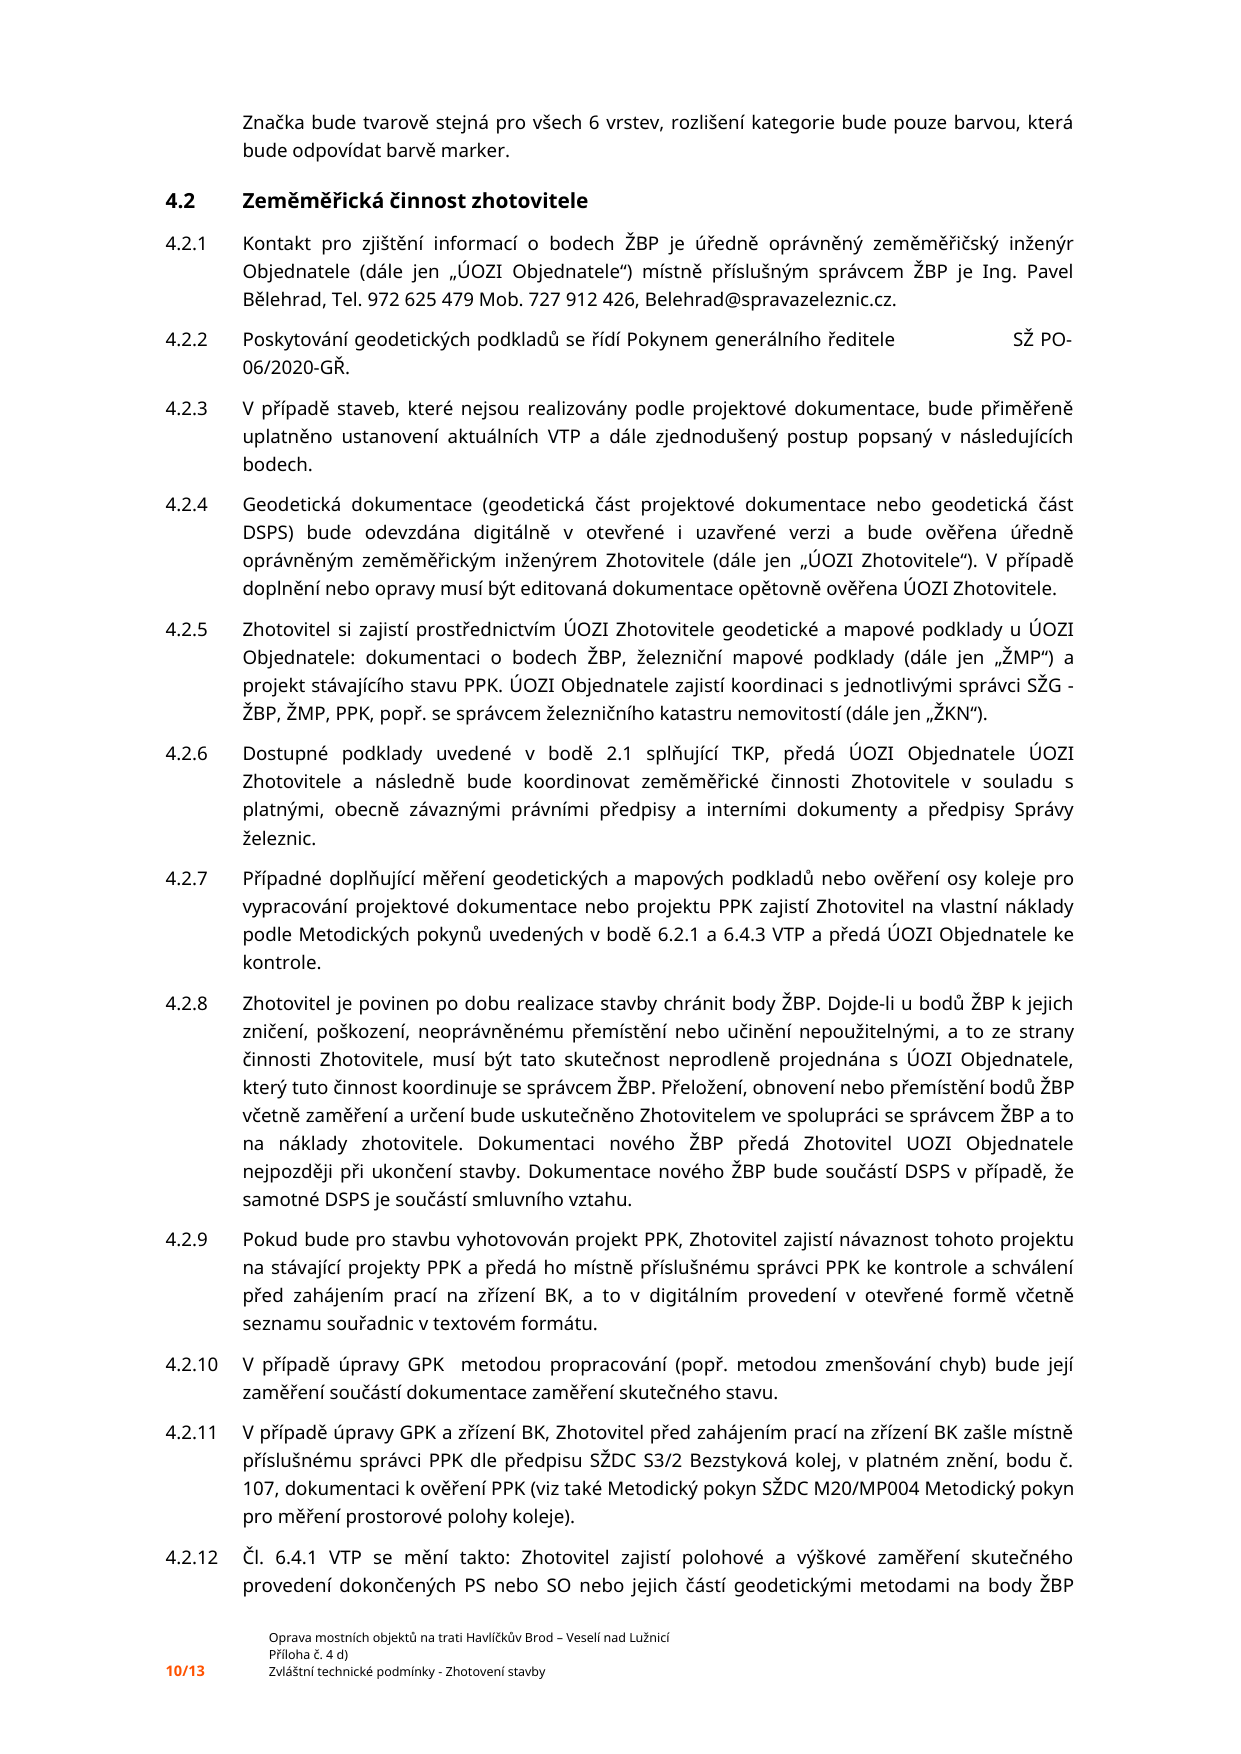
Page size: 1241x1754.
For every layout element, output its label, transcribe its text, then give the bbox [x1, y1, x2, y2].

text Kontakt pro zjištění informací o bodech ŽBP je úředně oprávněný zeměměřičský inženýr Objednatele (dále jen „ÚOZI Objednatele“) místně příslušným správcem ŽBP je Ing. Pavel Bělehrad, Tel. 972 625 479 Mob. 727 912 426, Belehrad@spravazeleznic.cz. [165, 230, 1075, 311]
text V případě úpravy GPK a zřízení BK, Zhotovitel před zahájením prací na zřízení BK zašle místně příslušnému správci PPK dle předpisu SŽDC S3/2 Bezstyková kolej, v platném znění, bodu č. 107, dokumentaci k ověření PPK (viz také Metodický pokyn SŽDC M20/MP004 Metodický pokyn pro měření prostorové polohy koleje). [165, 1420, 1075, 1529]
text V případě úpravy GPK metodou propracování (popř. metodou zmenšování chyb) bude její zaměření součástí dokumentace zaměření skutečného stavu. [165, 1351, 1075, 1405]
text Geodetická dokumentace (geodetická část projektové dokumentace nebo geodetická část DSPS) bude odevzdána digitálně v otevřené i uzavřené verzi a bude ověřena úředně oprávněným zeměměřickým inženýrem Zhotovitele (dále jen „ÚOZI Zhotovitele“). V případě doplnění nebo opravy musí být editovaná dokumentace opětovně ověřena ÚOZI Zhotovitele. [165, 492, 1075, 601]
text Pokud bude pro stavbu vyhotovován projekt PPK, Zhotovitel zajistí návaznost tohoto projektu na stávající projekty PPK a předá ho místně příslušnému správci PPK ke kontrole a schválení před zahájením prací na zřízení BK, a to v digitálním provedení v otevřené formě včetně seznamu souřadnic v textovém formátu. [165, 1227, 1075, 1336]
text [165, 1544, 1075, 1598]
text Poskytování geodetických podkladů se řídí Pokynem generálního ředitele SŽ PO-06/2020-GŘ. [165, 326, 1075, 380]
text Případné doplňující měření geodetických a mapových podkladů nebo ověření osy koleje pro vypracování projektové dokumentace nebo projektu PPK zajistí Zhotovitel na vlastní náklady podle Metodických pokynů uvedených v bodě 6.2.1 a 6.4.3 VTP a předá ÚOZI Objednatele ke kontrole. [165, 865, 1075, 975]
text Dostupné podklady uvedené v bodě 2.1 splňující TKP, předá ÚOZI Objednatele ÚOZI Zhotovitele a následně bude koordinovat zeměměřické činnosti Zhotovitele v souladu s platnými, obecně závaznými právními předpisy a interními dokumenty a předpisy Správy železnic. [165, 741, 1075, 850]
text Zhotovitel si zajistí prostřednictvím ÚOZI Zhotovitele geodetické a mapové podklady u ÚOZI Objednatele: dokumentaci o bodech ŽBP, železniční mapové podklady (dále jen „ŽMP“) a projekt stávajícího stavu PPK. ÚOZI Objednatele zajistí koordinaci s jednotlivými správci SŽG - ŽBP, ŽMP, PPK, popř. se správcem železničního katastru nemovitostí (dále jen „ŽKN“). [165, 616, 1075, 726]
text Zhotovitel je povinen po dobu realizace stavby chránit body ŽBP. Dojde-li u bodů ŽBP k jejich zničení, poškození, neoprávněnému přemístění nebo učinění nepoužitelnými, a to ze strany činnosti Zhotovitele, musí být tato skutečnost neprodleně projednána s ÚOZI Objednatele, který tuto činnost koordinuje se správcem ŽBP. Přeložení, obnovení nebo přemístění bodů ŽBP včetně zaměření a určení bude uskutečněno Zhotovitelem ve spolupráci se správcem ŽBP a to na náklady zhotovitele. Dokumentaci nového ŽBP předá Zhotovitel UOZI Objednatele nejpozději při ukončení stavby. Dokumentace nového ŽBP bude součástí DSPS v případě, že samotné DSPS je součástí smluvního vztahu. [165, 990, 1075, 1212]
text V případě staveb, které nejsou realizovány podle projektové dokumentace, bude přiměřeně uplatněno ustanovení aktuálních VTP a dále zjednodušený postup popsaný v následujících bodech. [165, 395, 1075, 477]
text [242, 109, 1075, 163]
text Zeměměřická činnost zhotovitele [165, 186, 1075, 214]
